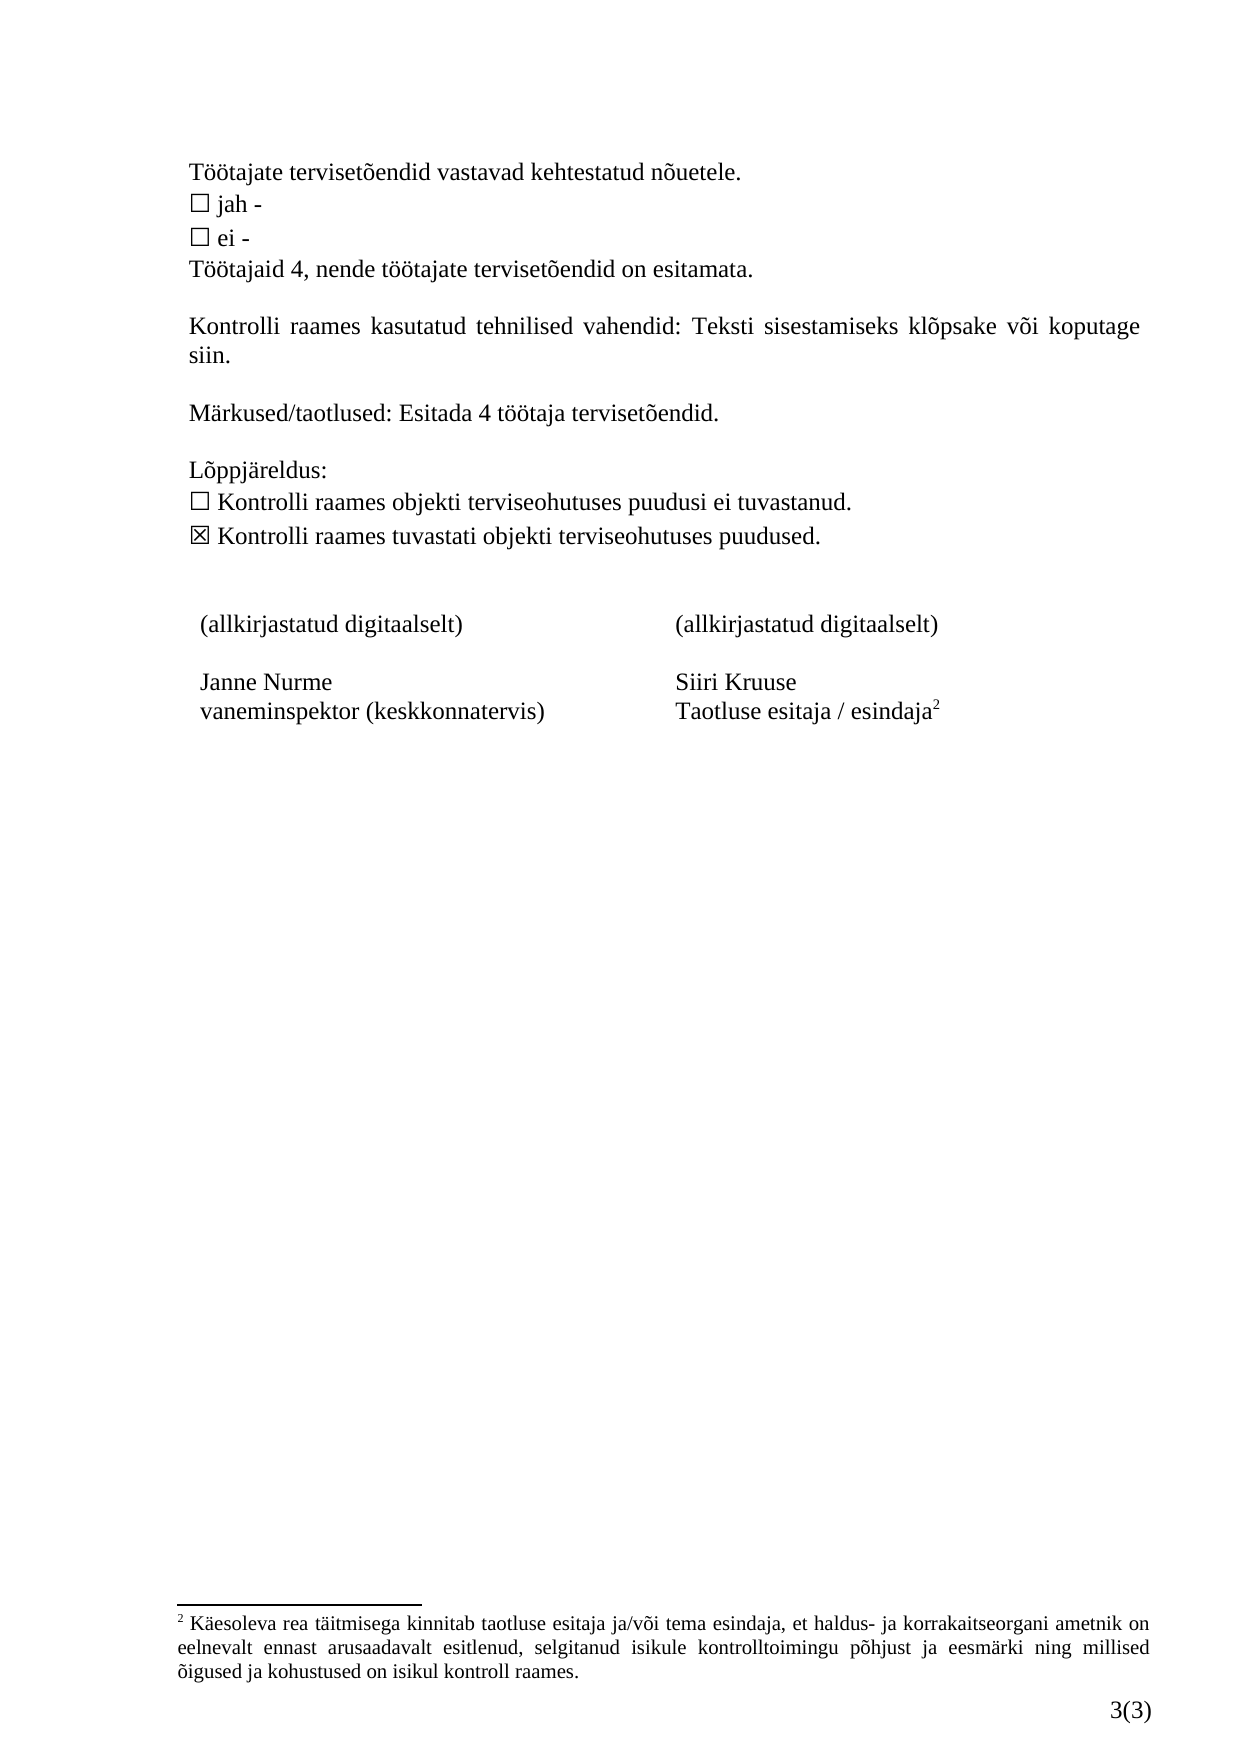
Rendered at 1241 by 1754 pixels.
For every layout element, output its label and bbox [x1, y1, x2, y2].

table_cell [177, 71, 1152, 753]
